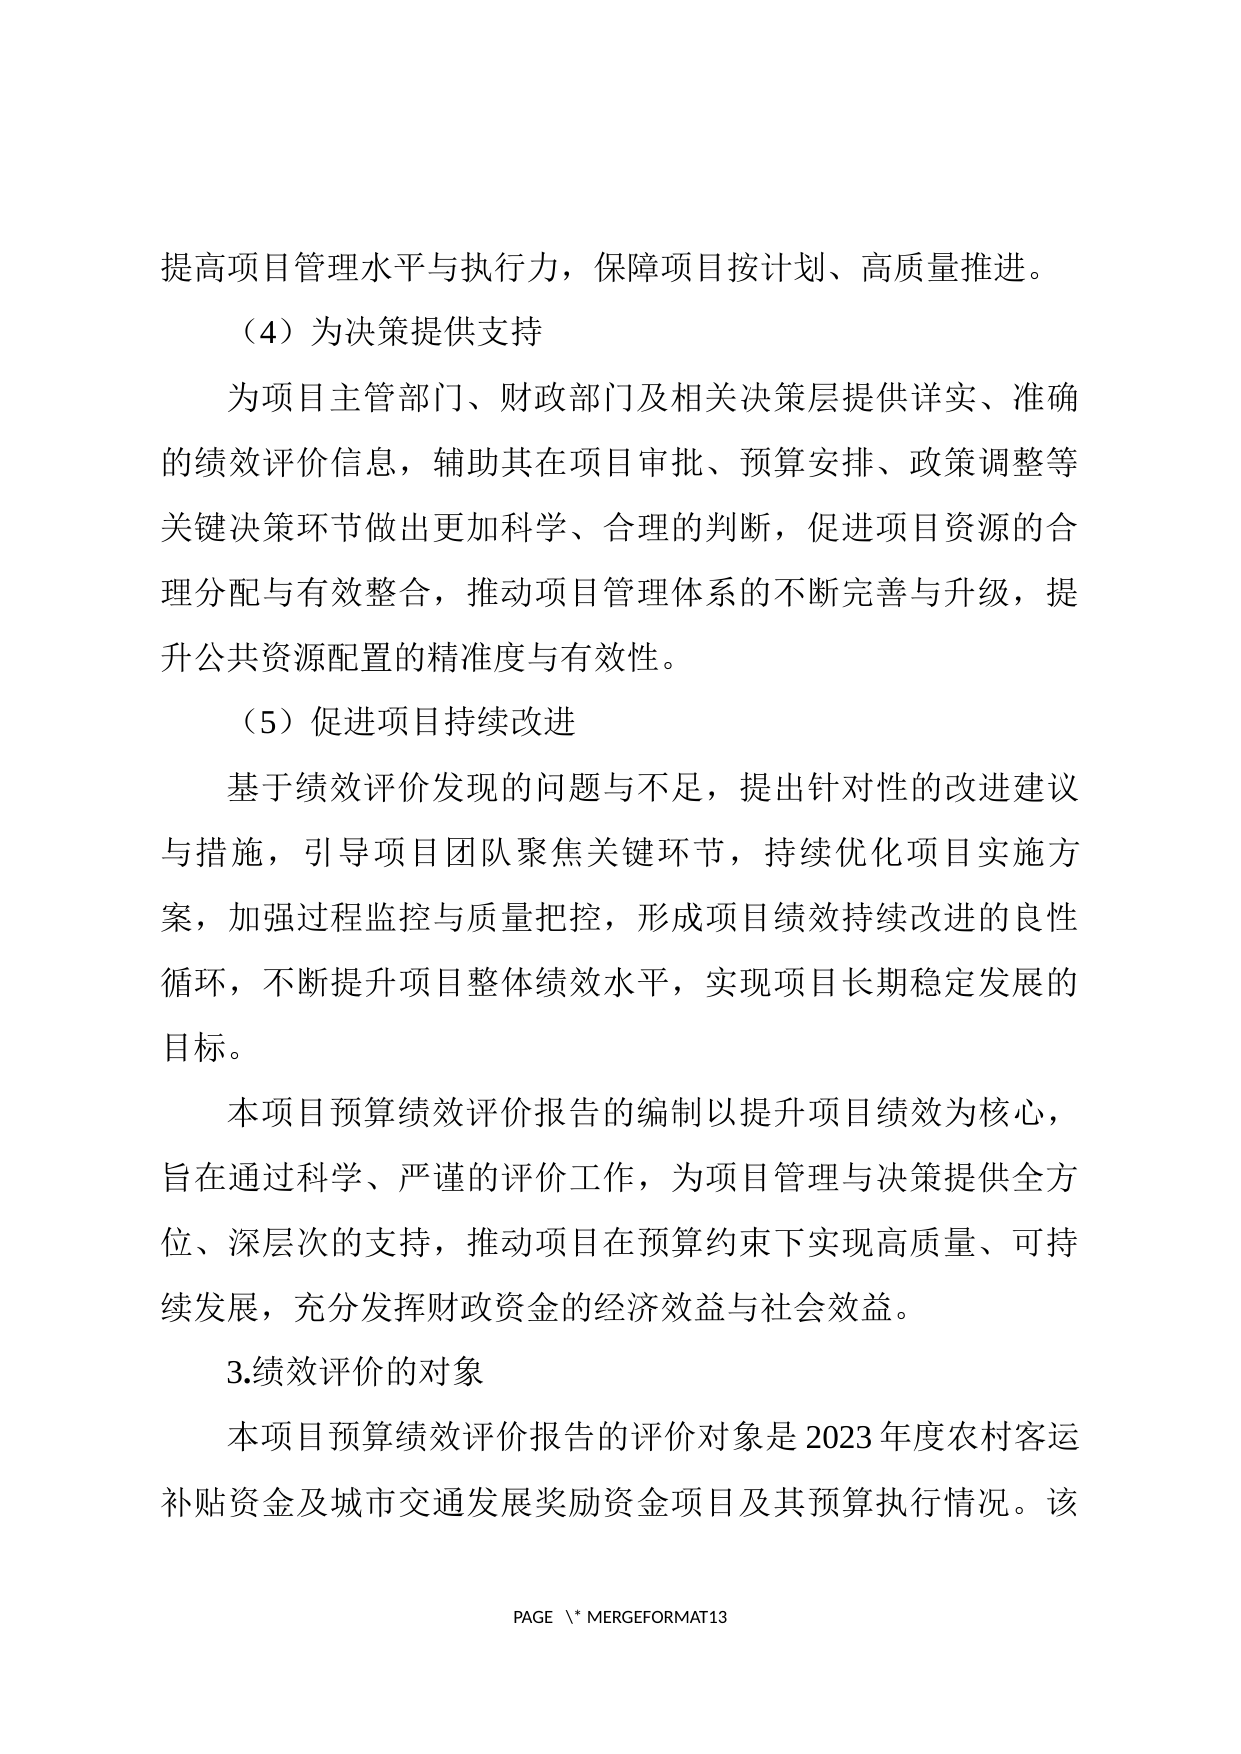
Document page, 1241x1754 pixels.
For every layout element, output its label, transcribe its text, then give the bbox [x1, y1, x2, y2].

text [159, 233, 1081, 298]
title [159, 1403, 1081, 1533]
text 基于绩效评价发现的问题与不足，提出针对性的改进建议与措施，引导项目团队聚焦关键环节，持续优化项目实施方案，加强过程监控与质量把控，形成项目绩效持续改进的良性循环，不断提升项目整体绩效水平，实现项目长期稳定发展的目标。 [159, 753, 1081, 1078]
text （4）为决策提供支持 [159, 298, 1081, 363]
text 本项目预算绩效评价报告的编制以提升项目绩效为核心，旨在通过科学、严谨的评价工作，为项目管理与决策提供全方位、深层次的支持，推动项目在预算约束下实现高质量、可持续发展，充分发挥财政资金的经济效益与社会效益。 [159, 1078, 1081, 1338]
text 为项目主管部门、财政部门及相关决策层提供详实、准确的绩效评价信息，辅助其在项目审批、预算安排、政策调整等关键决策环节做出更加科学、合理的判断，促进项目资源的合理分配与有效整合，推动项目管理体系的不断完善与升级，提升公共资源配置的精准度与有效性。 [159, 363, 1081, 688]
title 3.绩效评价的对象 [159, 1338, 1081, 1403]
text （5）促进项目持续改进 [159, 688, 1081, 753]
